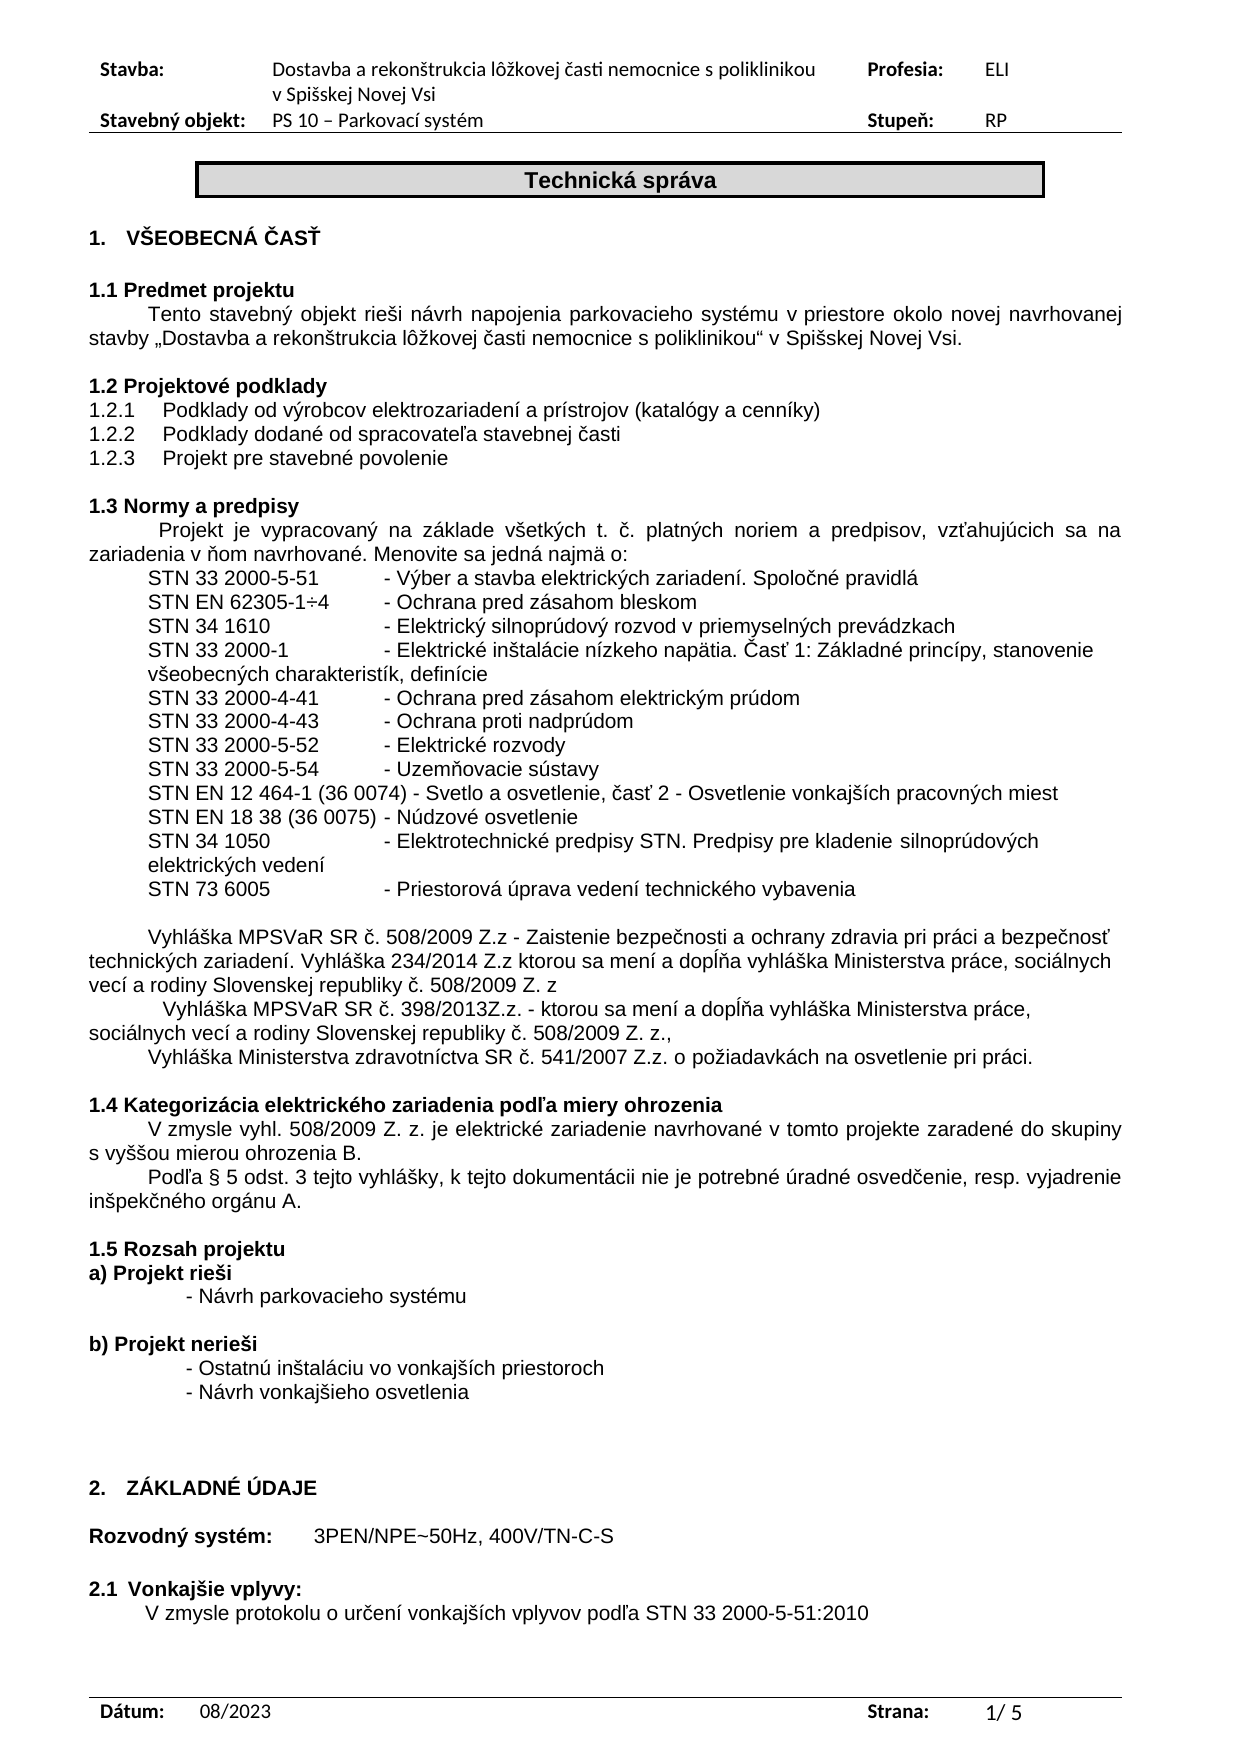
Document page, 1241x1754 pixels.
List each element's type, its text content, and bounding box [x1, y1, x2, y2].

text STN EN 12 464-1 (36 0074) - Svetlo a osvetlenie, časť 2 - Osvetlenie vonkajších pracovných miest [148, 781, 1122, 805]
text 1.5 Rozsah projektu [89, 1236, 1122, 1260]
text V zmysle protokolu o určení vonkajších vplyvov podľa STN 33 2000-5-51:2010 [89, 1601, 1122, 1624]
text STN 33 2000-5-51 - Výber a stavba elektrických zariadení. Spoločné pravidlá [148, 566, 1122, 589]
text STN 33 2000-5-54 - Uzemňovacie sústavy [148, 757, 1122, 781]
text V zmysle vyhl. 508/2009 Z. z. je elektrické zariadenie navrhované v tomto projekte zaradené do skupiny s vyššou mierou ohrozenia B. [89, 1117, 1122, 1164]
text Vyhláška Ministerstva zdravotníctva SR č. 541/2007 Z.z. o požiadavkách na osvetlenie pri práci. [148, 1045, 1122, 1069]
text - Ostatnú inštaláciu vo vonkajších priestoroch [126, 1356, 1122, 1380]
text Vyhláška MPSVaR SR č. 398/2013Z.z. - ktorou sa mení a dopĺňa vyhláška Ministerstva práce, sociálnych vecí a rodiny Slovenskej republiky č. 508/2009 Z. z., [89, 997, 1122, 1045]
text STN 34 1610 - Elektrický silnoprúdový rozvod v priemyselných prevádzkach [148, 613, 1122, 637]
text 1.1 Predmet projektu [89, 278, 1122, 302]
text 1.2.2 Podklady dodané od spracovateľa stavebnej časti [89, 422, 1122, 446]
text Vyhláška MPSVaR SR č. 508/2009 Z.z - Zaistenie bezpečnosti a ochrany zdravia pri práci a bezpečnosť technických zariadení. Vyhláška 234/2014 Z.z ktorou sa mení a dopĺňa vyhláška Ministerstva práce, sociálnych vecí a rodiny Slovenskej republiky č. 508/2009 Z. z [89, 925, 1122, 997]
text b) Projekt nerieši [89, 1332, 1122, 1356]
text a) Projekt rieši [89, 1260, 1122, 1284]
text STN EN 62305-1÷4 - Ochrana pred zásahom bleskom [148, 589, 1122, 613]
text STN 73 6005 - Priestorová úprava vedení technického vybavenia [148, 877, 1122, 901]
text - Návrh parkovacieho systému [126, 1284, 1122, 1308]
text - Návrh vonkajšieho osvetlenia [126, 1380, 1122, 1404]
text STN EN 18 38 (36 0075) - Núdzové osvetlenie [148, 805, 1122, 829]
text STN 33 2000-1 - Elektrické inštalácie nízkeho napätia. Časť 1: Základné princípy, stanovenie všeobecných charakteristík, definície [148, 637, 1122, 685]
text 1.2.1 Podklady od výrobcov elektrozariadení a prístrojov (katalógy a cenníky) [89, 398, 1122, 422]
list Vonkajšie vplyvy: [89, 1577, 1122, 1601]
text Tento stavebný objekt rieši návrh napojenia parkovacieho systému v priestore okolo novej navrhovanej stavby „Dostavba a rekonštrukcia lôžkovej časti nemocnice s poliklinikou“ v Spišskej Novej Vsi. [89, 302, 1122, 350]
list ZÁKLADNÉ ÚDAJE [89, 1476, 1122, 1500]
text STN 33 2000-4-43 - Ochrana proti nadprúdom [148, 709, 1122, 733]
list VŠEOBECNÁ ČASŤ [89, 226, 1122, 250]
text STN 34 1050 - Elektrotechnické predpisy STN. Predpisy pre kladenie silnoprúdových elektrických vedení [148, 829, 1122, 877]
text 1.2 Projektové podklady [89, 374, 1122, 398]
text Rozvodný systém: 3PEN/NPE~50Hz, 400V/TN-C-S [89, 1524, 1122, 1548]
text 1.3 Normy a predpisy [89, 494, 1122, 518]
text STN 33 2000-4-41 - Ochrana pred zásahom elektrickým prúdom [148, 685, 1122, 709]
text STN 33 2000-5-52 - Elektrické rozvody [148, 733, 1122, 757]
text Podľa § 5 odst. 3 tejto vyhlášky, k tejto dokumentácii nie je potrebné úradné osvedčenie, resp. vyjadrenie inšpekčného orgánu A. [89, 1164, 1122, 1212]
subtitle Technická správa [199, 165, 1042, 195]
text 1.4 Kategorizácia elektrického zariadenia podľa miery ohrozenia [89, 1093, 1122, 1117]
text Projekt je vypracovaný na základe všetkých t. č. platných noriem a predpisov, vzťahujúcich sa na zariadenia v ňom navrhované. Menovite sa jedná najmä o: [89, 518, 1122, 566]
text 1.2.3 Projekt pre stavebné povolenie [89, 446, 1122, 470]
